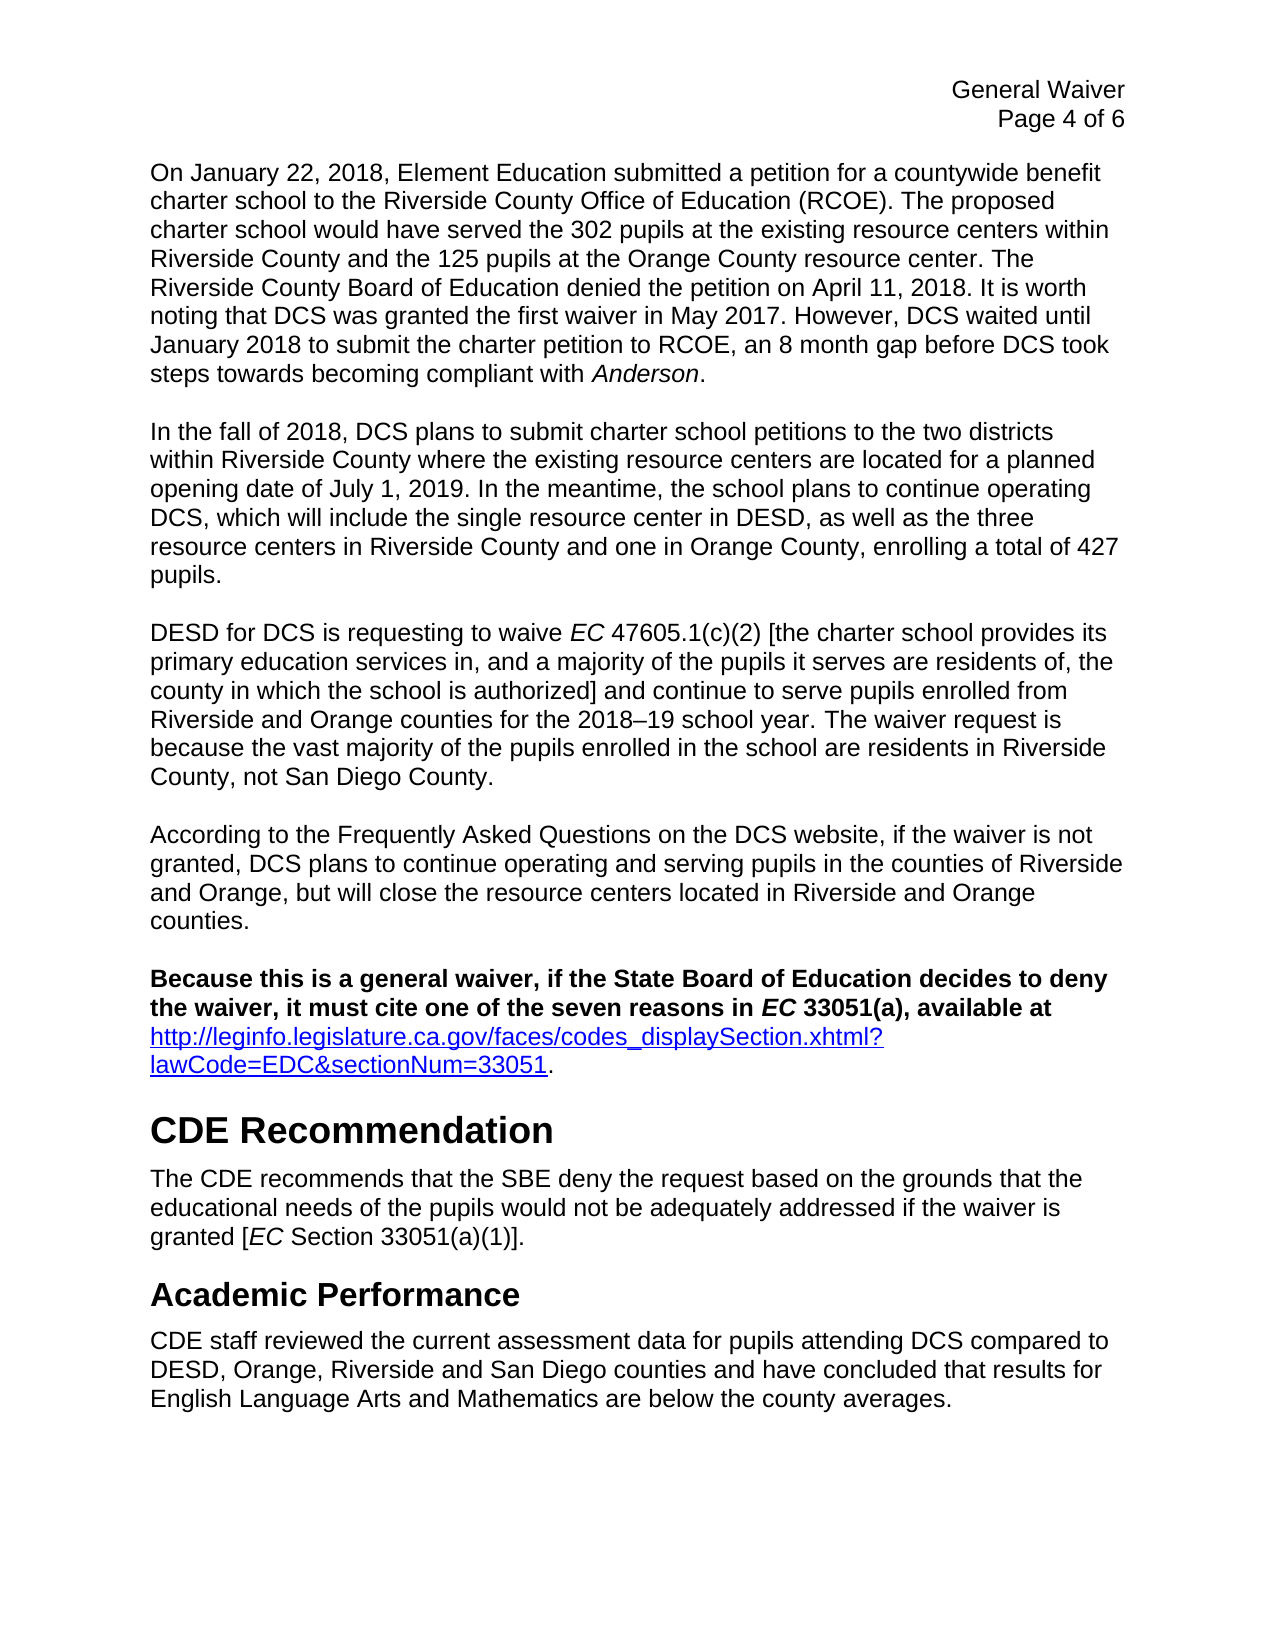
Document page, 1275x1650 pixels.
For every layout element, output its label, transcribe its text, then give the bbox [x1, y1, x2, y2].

text In the fall of 2018, DCS plans to submit charter school petitions to the two districts within Riverside County where the existing resource centers are located for a planned opening date of July 1, 2019. In the meantime, the school plans to continue operating DCS, which will include the single resource center in DESD, as well as the three resource centers in Riverside County and one in Orange County, enrolling a total of 427 pupils. [150, 417, 1125, 589]
text CDE staff reviewed the current assessment data for pupils attending DCS compared to DESD, Orange, Riverside and San Diego counties and have concluded that results for English Language Arts and Mathematics are below the county averages. [150, 1326, 1125, 1412]
subtitle CDE Recommendation [150, 1108, 1125, 1151]
text The CDE recommends that the SBE deny the request based on the grounds that the educational needs of the pupils would not be adequately addressed if the waiver is granted [EC Section 33051(a)(1)]. [150, 1164, 1125, 1250]
text DESD for DCS is requesting to waive EC 47605.1(c)(2) [the charter school provides its primary education services in, and a majority of the pupils it serves are residents of, the county in which the school is authorized] and continue to serve pupils enrolled from Riverside and Orange counties for the 2018–19 school year. The waiver request is because the vast majority of the pupils enrolled in the school are residents in Riverside County, not San Diego County. [150, 618, 1125, 791]
text Because this is a general waiver, if the State Board of Education decides to deny the waiver, it must cite one of the seven reasons in EC 33051(a), available at http://leginfo.legislature.ca.gov/faces/codes_displaySection.xhtml?lawCode=EDC&sectionNum=33051. [150, 964, 1125, 1079]
subtitle Academic Performance [150, 1275, 1125, 1314]
text On January 22, 2018, Element Education submitted a petition for a countywide benefit charter school to the Riverside County Office of Education (RCOE). The proposed charter school would have served the 302 pupils at the existing resource centers within Riverside County and the 125 pupils at the Orange County resource center. The Riverside County Board of Education denied the petition on April 11, 2018. It is worth noting that DCS was granted the first waiver in May 2017. However, DCS waited until January 2018 to submit the charter petition to RCOE, an 8 month gap before DCS took steps towards becoming compliant with Anderson. [150, 157, 1125, 387]
text According to the Frequently Asked Questions on the DCS website, if the waiver is not granted, DCS plans to continue operating and serving pupils in the counties of Riverside and Orange, but will close the resource centers located in Riverside and Orange counties. [150, 820, 1125, 935]
